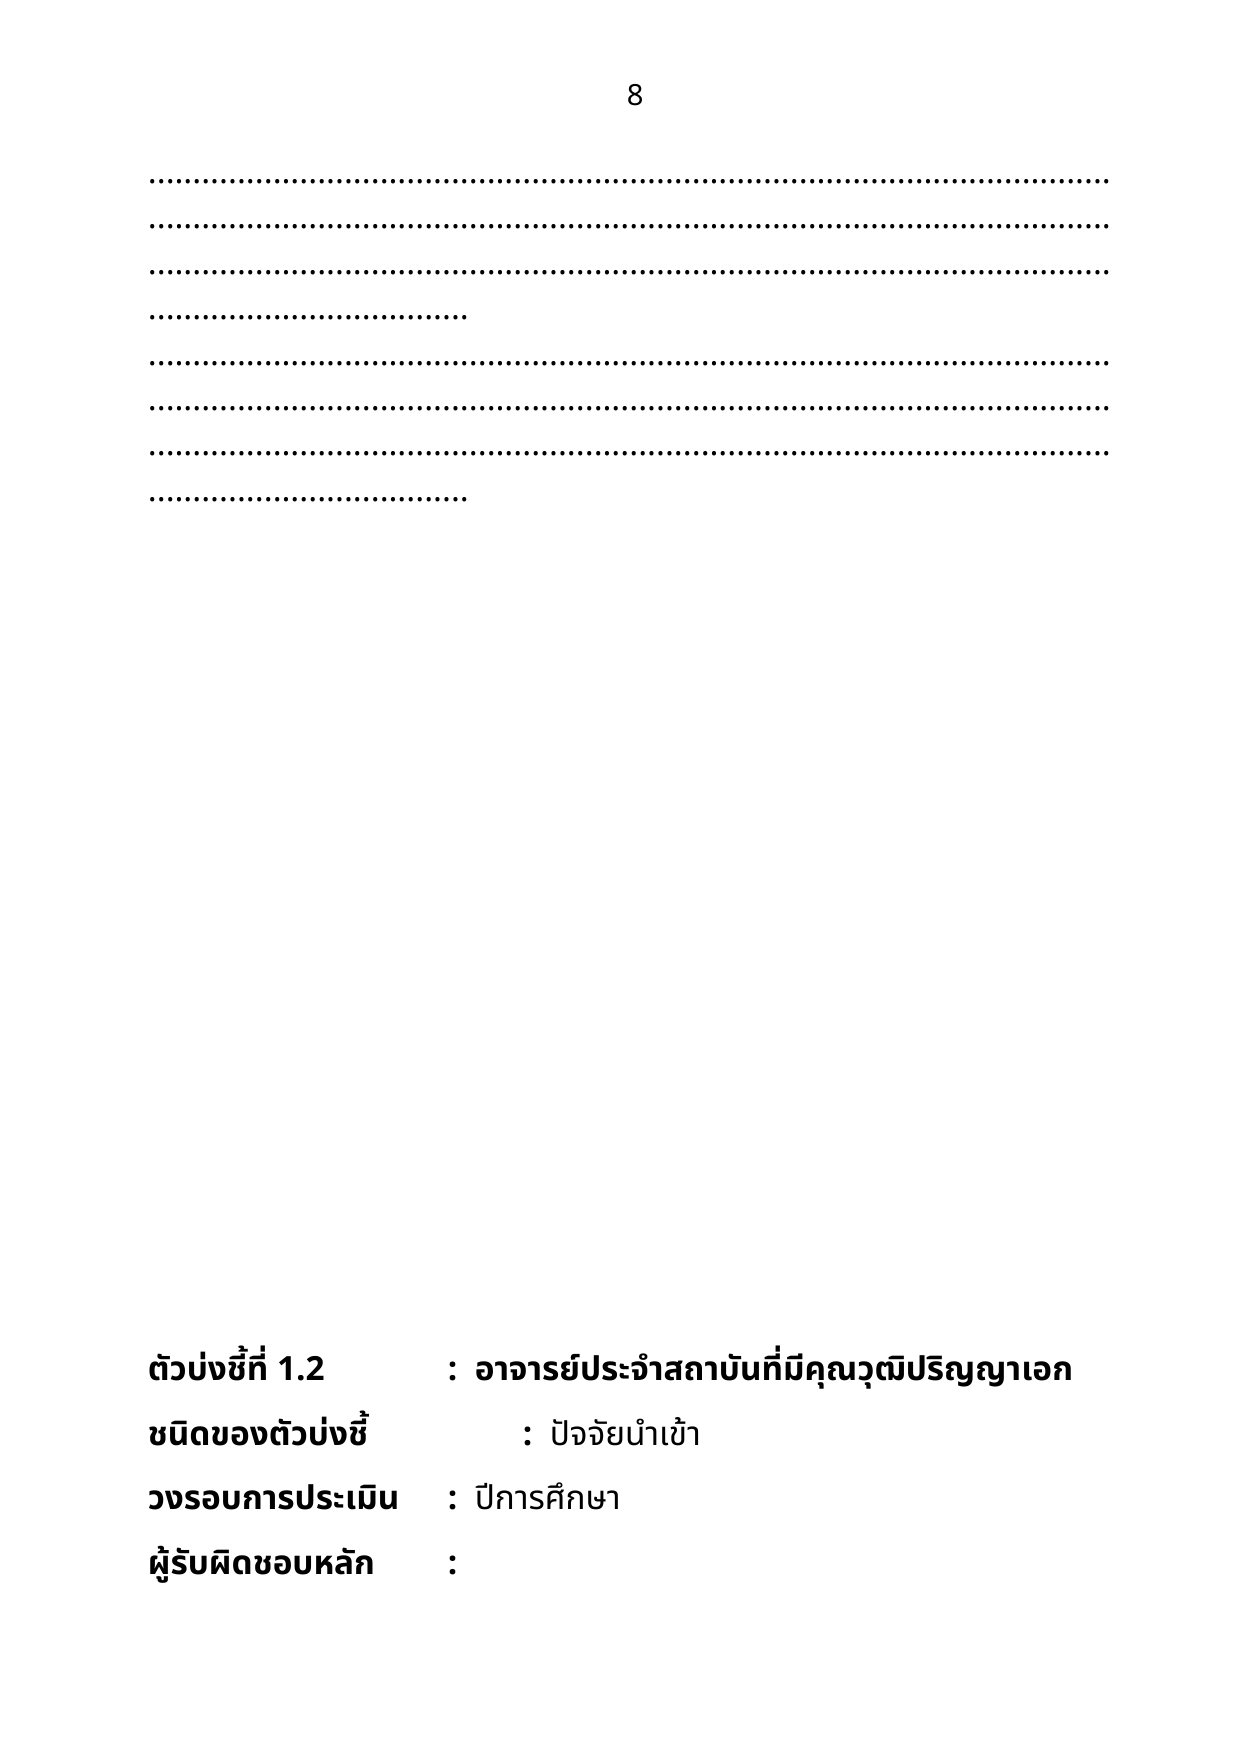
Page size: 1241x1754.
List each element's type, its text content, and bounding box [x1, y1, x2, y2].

text วงรอบการประเมิน : ปีการศึกษา [148, 1474, 1120, 1525]
text ชนิดของตัวบ่งชี้ : ปัจจัยนำเข้า [148, 1409, 1120, 1460]
text ตัวบ่งชี้ที่ 1.2 : อาจารย์ประจำสถาบันที่มีคุณวุฒิปริญญาเอก [148, 1344, 1122, 1395]
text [148, 148, 1122, 329]
text ผู้รับผิดชอบหลัก : [148, 1539, 1122, 1589]
